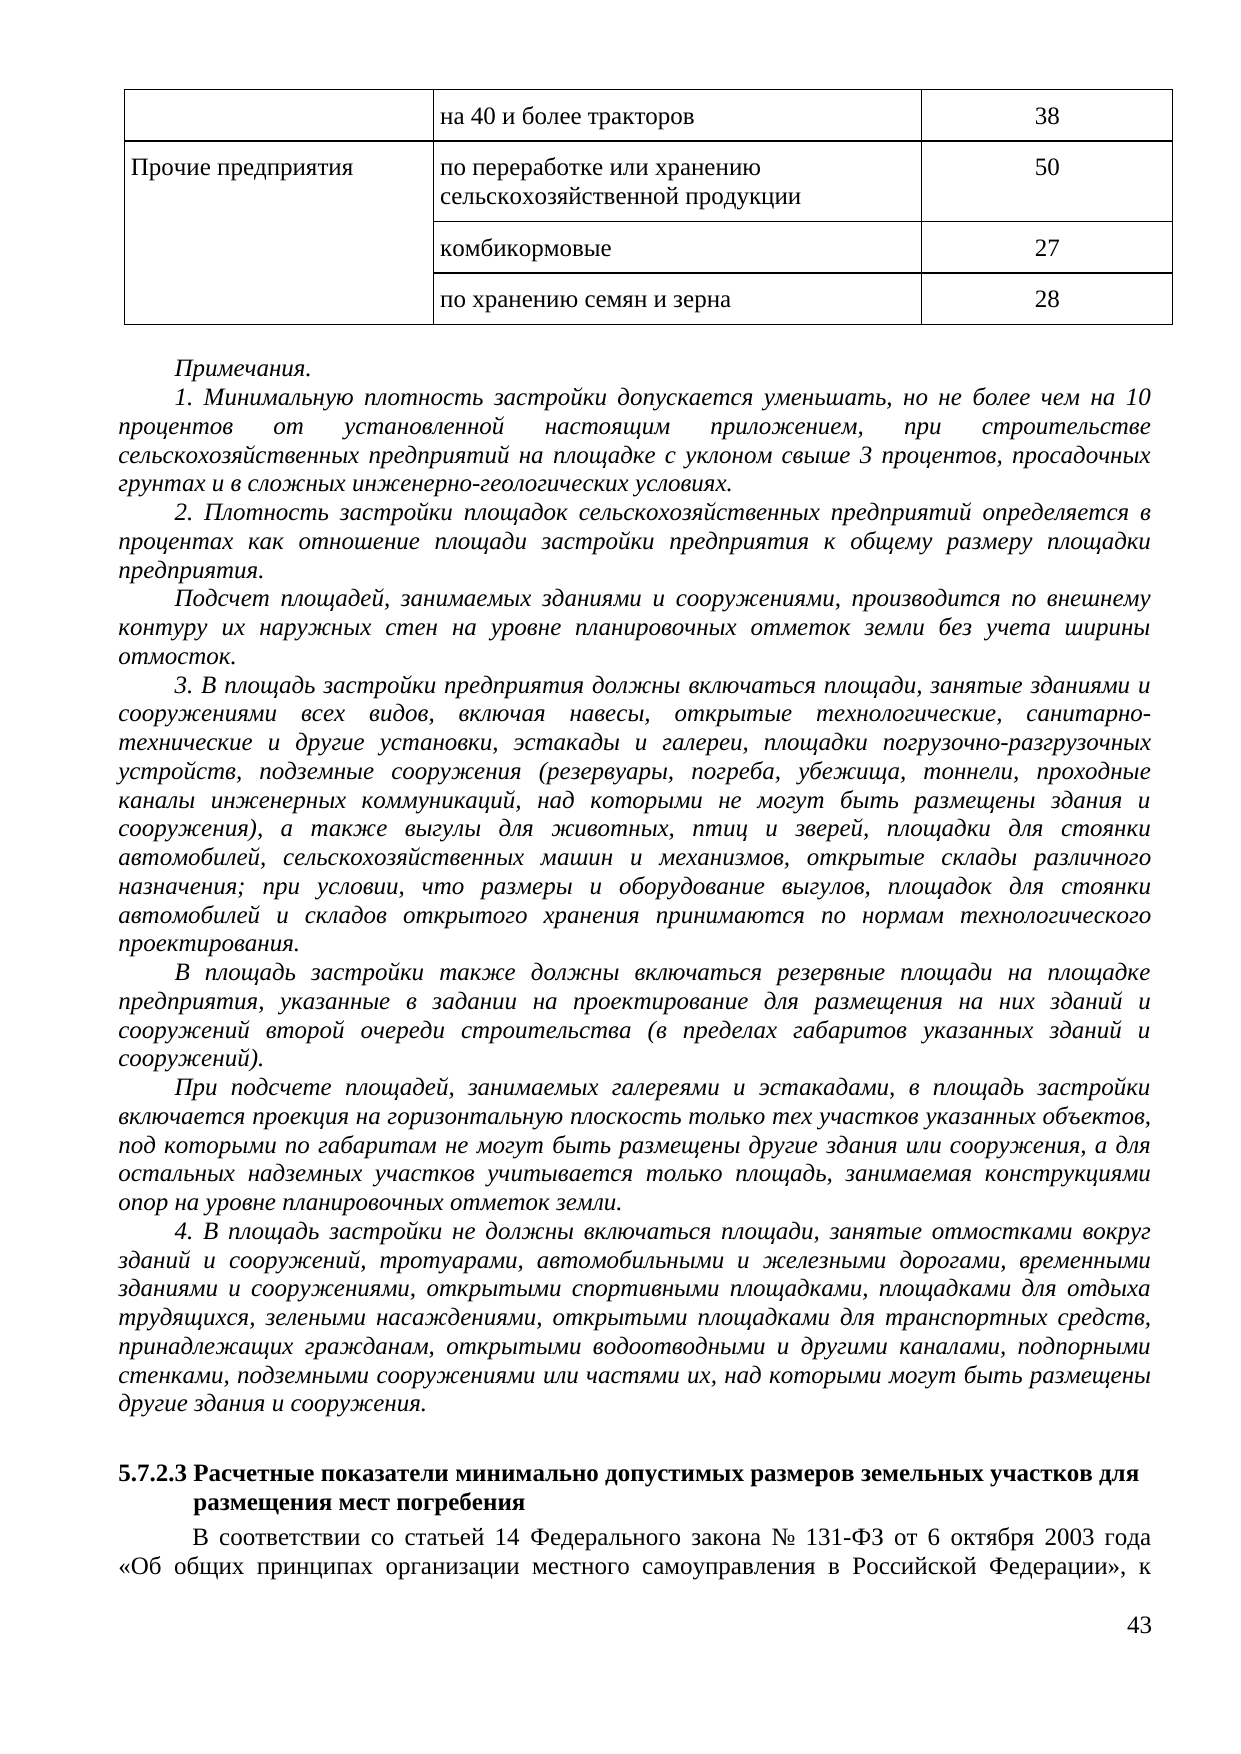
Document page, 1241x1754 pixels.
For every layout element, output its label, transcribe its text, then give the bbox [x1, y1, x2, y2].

table_cell 38 [922, 90, 1172, 140]
subtitle Расчетные показатели минимально допустимых размеров земельных участков для размещения мест погребения [118, 1458, 1152, 1516]
table_cell на 40 и более тракторов [434, 90, 921, 140]
text 1. Минимальную плотность застройки допускается уменьшать, но не более чем на 10 процентов от установленной настоящим приложением, при строительстве сельскохозяйственных предприятий на площадке с уклоном свыше 3 процентов, просадочных грунтах и в сложных инженерно-геологических условиях. [118, 382, 1152, 497]
text Примечания. [118, 353, 1152, 382]
text 3. В площадь застройки предприятия должны включаться площади, занятые зданиями и сооружениями всех видов, включая навесы, открытые технологические, санитарно-технические и другие установки, эстакады и галереи, площадки погрузочно-разгрузочных устройств, подземные сооружения (резервуары, погреба, убежища, тоннели, проходные каналы инженерных коммуникаций, над которыми не могут быть размещены здания и сооружения), а также выгулы для животных, птиц и зверей, площадки для стоянки автомобилей, сельскохозяйственных машин и механизмов, открытые склады различного назначения; при условии, что размеры и оборудование выгулов, площадок для стоянки автомобилей и складов открытого хранения принимаются по нормам технологического проектирования. [118, 670, 1152, 957]
table_cell Прочие предприятия [125, 142, 433, 324]
table_cell по переработке или хранению сельскохозяйственной продукции [434, 142, 921, 221]
table_cell комбикормовые [434, 222, 921, 272]
table_cell по хранению семян и зерна [434, 274, 921, 324]
table_cell 27 [922, 222, 1172, 272]
text Подсчет площадей, занимаемых зданиями и сооружениями, производится по внешнему контуру их наружных стен на уровне планировочных отметок земли без учета ширины отмосток. [118, 583, 1152, 670]
text 4. В площадь застройки не должны включаться площади, занятые отмостками вокруг зданий и сооружений, тротуарами, автомобильными и железными дорогами, временными зданиями и сооружениями, открытыми спортивными площадками, площадками для отдыха трудящихся, зелеными насаждениями, открытыми площадками для транспортных средств, принадлежащих гражданам, открытыми водоотводными и другими каналами, подпорными стенками, подземными сооружениями или частями их, над которыми могут быть размещены другие здания и сооружения. [118, 1216, 1152, 1417]
text В площадь застройки также должны включаться резервные площади на площадке предприятия, указанные в задании на проектирование для размещения на них зданий и сооружений второй очереди строительства (в пределах габаритов указанных зданий и сооружений). [118, 957, 1152, 1072]
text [118, 1522, 1152, 1580]
table_cell 28 [922, 274, 1172, 324]
text 2. Плотность застройки площадок сельскохозяйственных предприятий определяется в процентах как отношение площади застройки предприятия к общему размеру площадки предприятия. [118, 497, 1152, 583]
table_cell 50 [922, 142, 1172, 221]
text При подсчете площадей, занимаемых галереями и эстакадами, в площадь застройки включается проекция на горизонтальную плоскость только тех участков указанных объектов, под которыми по габаритам не могут быть размещены другие здания или сооружения, а для остальных надземных участков учитывается только площадь, занимаемая конструкциями опор на уровне планировочных отметок земли. [118, 1072, 1152, 1216]
